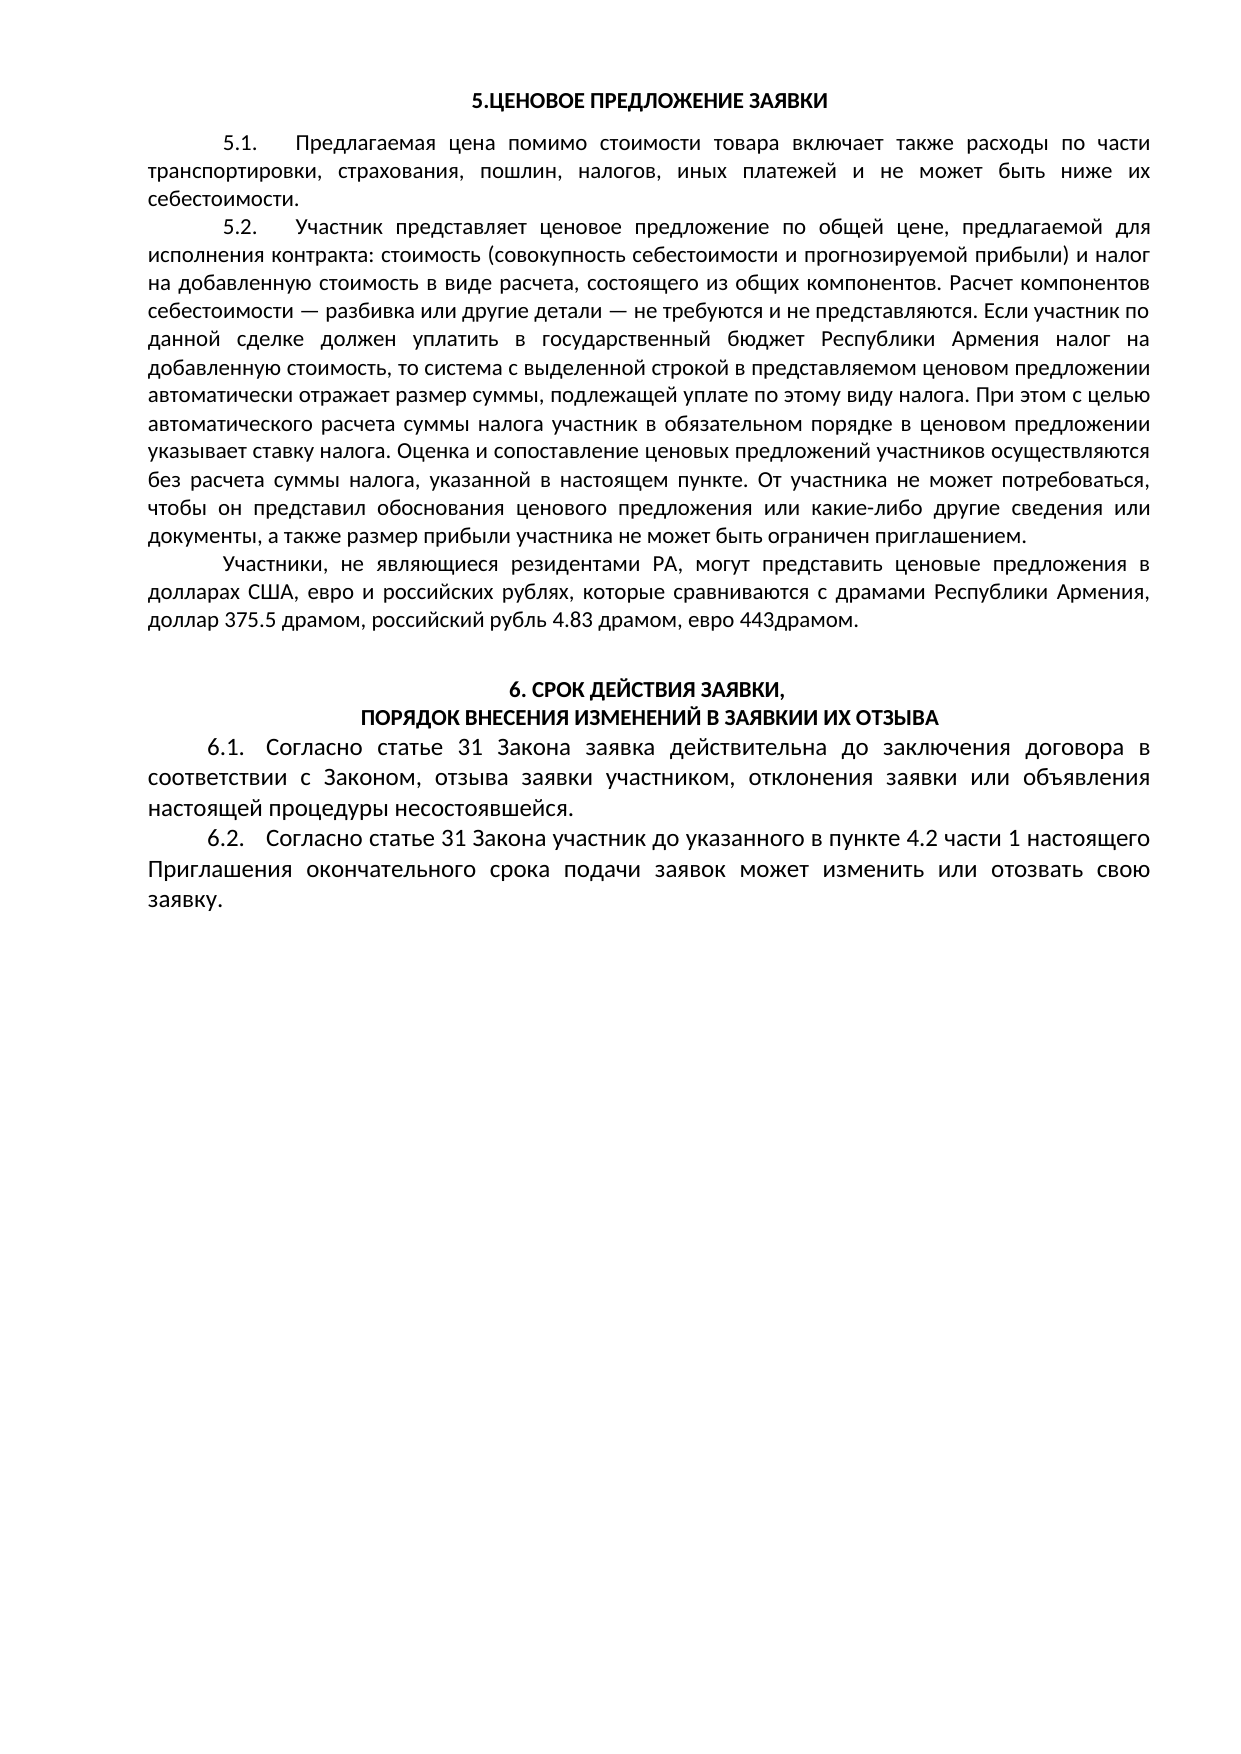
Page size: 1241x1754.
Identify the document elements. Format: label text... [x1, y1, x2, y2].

text 5.1. Предлагаемая цена помимо стоимости товара включает также расходы по части транспортировки, страхования, пошлин, налогов, иных платежей и не может быть ниже их себестоимости. [148, 128, 1152, 212]
text Участники, не являющиеся резидентами РА, могут представить ценовые предложения в долларах США, евро и российских рублях, которые сравниваются с драмами Республики Армения, доллар 375.5 драмом, российский рубль 4.83 драмом, евро 443драмом. [148, 549, 1152, 633]
text 5.ЦЕНОВОЕ ПРЕДЛОЖЕНИЕ ЗАЯВКИ [148, 86, 1152, 114]
text 6.2. Согласно статье 31 Закона участник до указанного в пункте 4.2 части 1 настоящего Приглашения окончательного срока подачи заявок может изменить или отозвать свою заявку. [148, 822, 1152, 914]
text 6.1. Согласно статье 31 Закона заявка действительна до заключения договора в соответствии с Законом, отзыва заявки участником, отклонения заявки или объявления настоящей процедуры несостоявшейся. [148, 731, 1152, 822]
text 5.2. Участник представляет ценовое предложение по общей цене, предлагаемой для исполнения контракта: стоимость (совокупность себестоимости и прогнозируемой прибыли) и налог на добавленную стоимость в виде расчета, состоящего из общих компонентов. Расчет компонентов себестоимости — разбивка или другие детали — не требуются и не представляются. Если участник по данной сделке должен уплатить в государственный бюджет Республики Армения налог на добавленную стоимость, то система с выделенной строкой в представляемом ценовом предложении автоматически отражает размер суммы, подлежащей уплате по этому виду налога. При этом с целью автоматического расчета суммы налога участник в обязательном порядке в ценовом предложении указывает ставку налога. Оценка и сопоставление ценовых предложений участников осуществляются без расчета суммы налога, указанной в настоящем пункте. От участника не может потребоваться, чтобы он представил обоснования ценового предложения или какие-либо другие сведения или документы, а также размер прибыли участника не может быть ограничен приглашением. [148, 212, 1152, 549]
text 6. СРОК ДЕЙСТВИЯ ЗАЯВКИ, ПОРЯДОК ВНЕСЕНИЯ ИЗМЕНЕНИЙ В ЗАЯВКИИ ИХ ОТЗЫВА [207, 675, 1093, 731]
